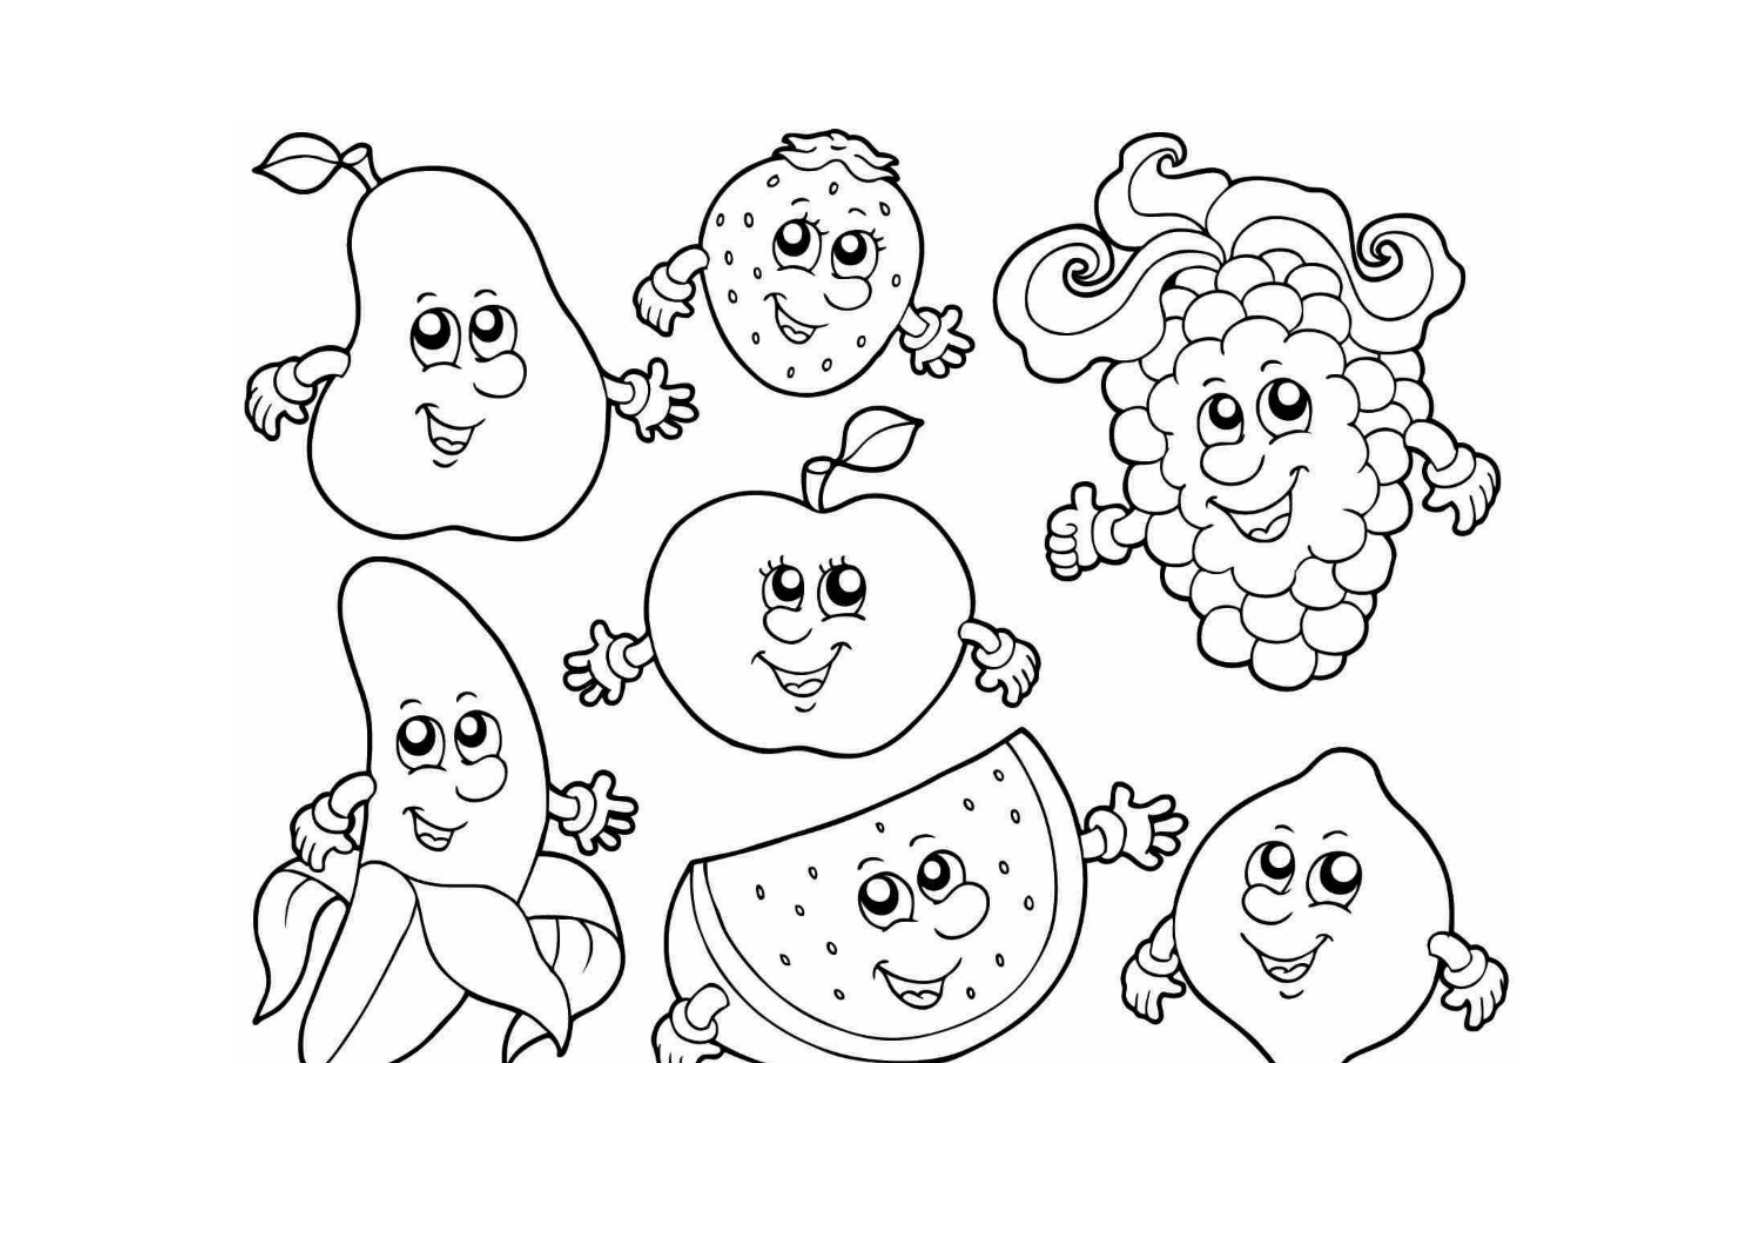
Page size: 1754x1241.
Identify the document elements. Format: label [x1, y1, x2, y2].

picture [231, 117, 1523, 1063]
